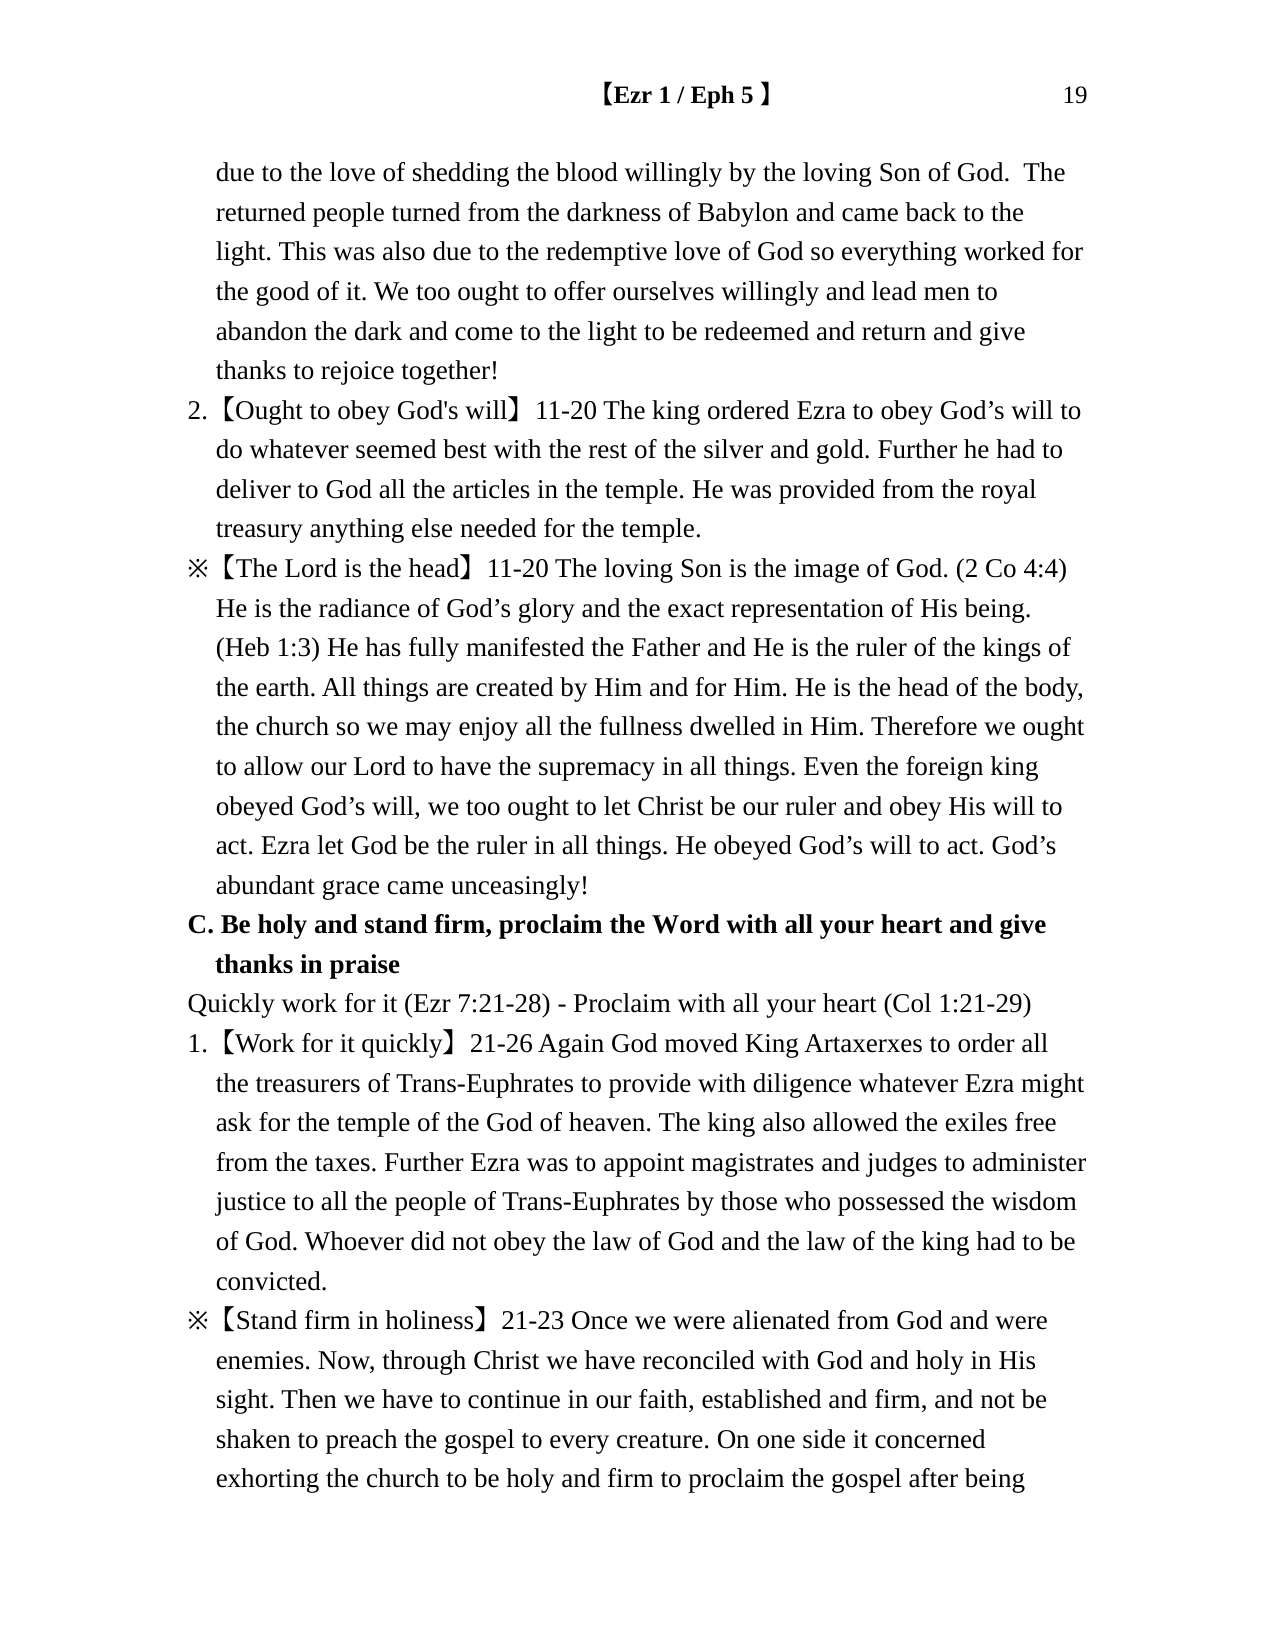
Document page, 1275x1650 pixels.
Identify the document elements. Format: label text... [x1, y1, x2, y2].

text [187, 1298, 1087, 1496]
text 2.【Ought to obey God's will】11-20 The king ordered Ezra to obey God’s will to do whatever seemed best with the rest of the silver and gold. Further he had to deliver to God all the articles in the temple. He was provided from the royal treasury anything else needed for the temple. [187, 387, 1087, 546]
text C. Be holy and stand firm, proclaim the Word with all your heart and give thanks in praise [187, 902, 1087, 981]
text Quickly work for it (Ezr 7:21-28) - Proclaim with all your heart (Col 1:21-29) [187, 981, 1087, 1021]
text 1.【Work for it quickly】21-26 Again God moved King Artaxerxes to order all the treasurers of Trans-Euphrates to provide with diligence whatever Ezra might ask for the temple of the God of heaven. The king also allowed the exiles free from the taxes. Further Ezra was to appoint magistrates and judges to administer justice to all the people of Trans-Euphrates by those who possessed the wisdom of God. Whoever did not obey the law of God and the law of the king had to be convicted. [187, 1021, 1087, 1298]
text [187, 150, 1087, 387]
text ※【The Lord is the head】11-20 The loving Son is the image of God. (2 Co 4:4) He is the radiance of God’s glory and the exact representation of His being. (Heb 1:3) He has fully manifested the Father and He is the ruler of the kings of the earth. All things are created by Him and for Him. He is the head of the body, the church so we may enjoy all the fullness dwelled in Him. Therefore we ought to allow our Lord to have the supremacy in all things. Even the foreign king obeyed God’s will, we too ought to let Christ be our ruler and obey His will to act. Ezra let God be the ruler in all things. He obeyed God’s will to act. God’s abundant grace came unceasingly! [187, 546, 1087, 902]
